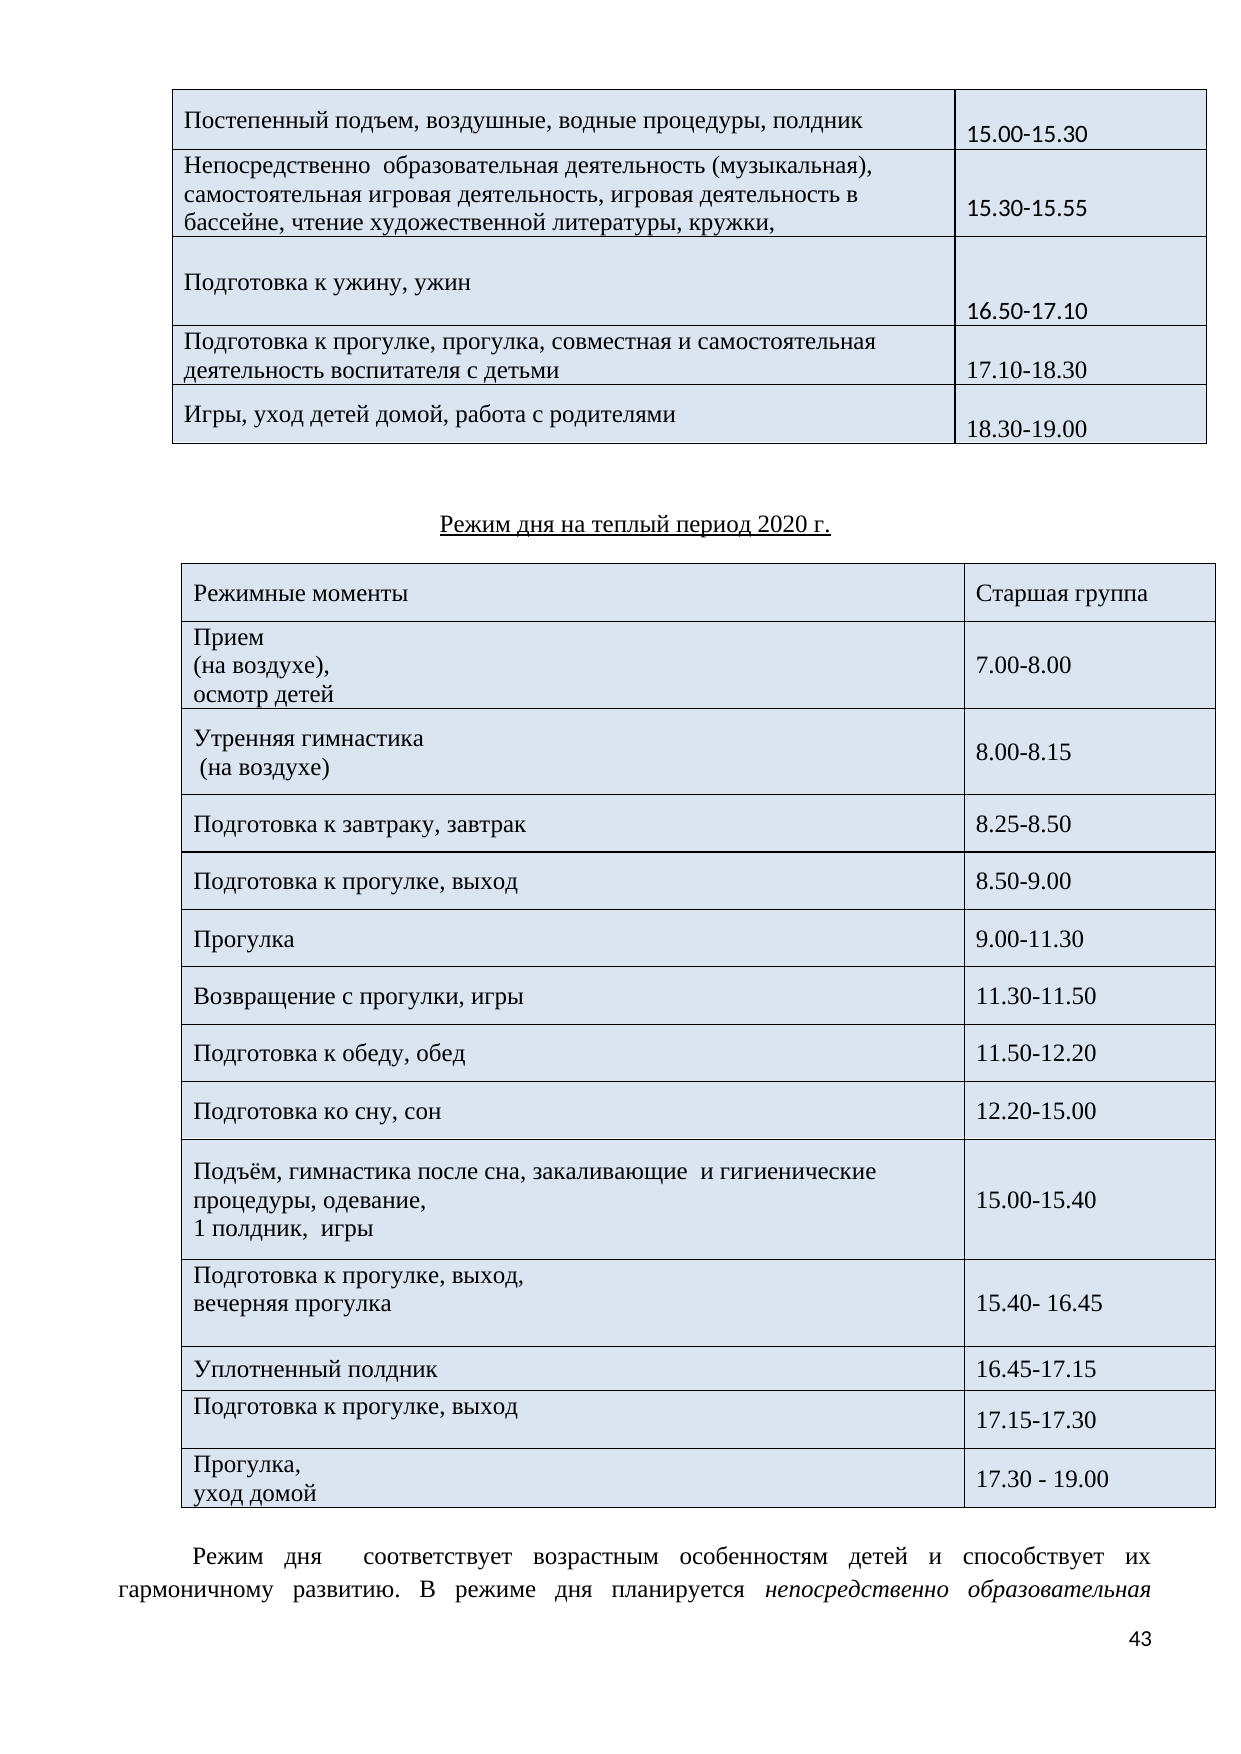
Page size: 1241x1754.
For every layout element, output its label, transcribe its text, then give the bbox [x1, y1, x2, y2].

table_cell 15.30-15.55 [956, 150, 1206, 236]
table_cell Подготовка к прогулке, выход [182, 853, 964, 909]
table_cell Постепенный подъем, воздушные, водные процедуры, полдник [173, 90, 954, 149]
table_cell 8.50-9.00 [965, 853, 1215, 909]
table_cell Подготовка к завтраку, завтрак [182, 795, 964, 851]
table_cell 9.00-11.30 [965, 910, 1215, 966]
table_cell Подготовка к прогулке, выход, вечерняя прогулка [182, 1260, 964, 1346]
table_cell 17.10-18.30 [956, 326, 1206, 384]
table_cell Возвращение с прогулки, игры [182, 967, 964, 1024]
table_cell 8.00-8.15 [965, 709, 1215, 794]
table_cell Игры, уход детей домой, работа с родителями [173, 385, 954, 442]
table_cell Непосредственно образовательная деятельность (музыкальная), самостоятельная игровая деятельность, игровая деятельность в бассейне, чтение художественной литературы, кружки, [173, 150, 954, 236]
table_cell 17.15-17.30 [965, 1391, 1215, 1448]
table_cell 11.30-11.50 [965, 967, 1215, 1024]
table_cell 17.30 - 19.00 [965, 1449, 1215, 1507]
list Режим дня на теплый период 2020 г. [118, 509, 1152, 538]
table_cell Утренняя гимнастика (на воздухе) [182, 709, 964, 794]
table_cell 7.00-8.00 [965, 622, 1215, 708]
table_cell 15.00-15.40 [965, 1140, 1215, 1259]
table_cell 16.50-17.10 [956, 237, 1206, 325]
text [118, 1541, 1152, 1603]
table_cell Прогулка [182, 910, 964, 966]
table_cell 18.30-19.00 [956, 385, 1206, 442]
table_cell Подготовка ко сну, сон [182, 1082, 964, 1138]
table_cell 15.40- 16.45 [965, 1260, 1215, 1346]
table_cell Подготовка к прогулке, выход [182, 1391, 964, 1448]
table_cell 8.25-8.50 [965, 795, 1215, 851]
table_cell 12.20-15.00 [965, 1082, 1215, 1138]
table_header Режимные моменты [182, 564, 964, 621]
table_cell 15.00-15.30 [956, 90, 1206, 149]
table_cell Уплотненный полдник [182, 1347, 964, 1390]
table_cell Прогулка, уход домой [182, 1449, 964, 1507]
table_cell Подготовка к прогулке, прогулка, совместная и самостоятельная деятельность воспитателя с детьми [173, 326, 954, 384]
table_cell Прием (на воздухе), осмотр детей [182, 622, 964, 708]
table_header Старшая группа [965, 564, 1215, 621]
table_cell 16.45-17.15 [965, 1347, 1215, 1390]
table_cell Подготовка к обеду, обед [182, 1025, 964, 1081]
table_cell Подготовка к ужину, ужин [173, 237, 954, 325]
table_cell 11.50-12.20 [965, 1025, 1215, 1081]
table_cell Подъём, гимнастика после сна, закаливающие и гигиенические процедуры, одевание, 1 полдник, игры [182, 1140, 964, 1259]
